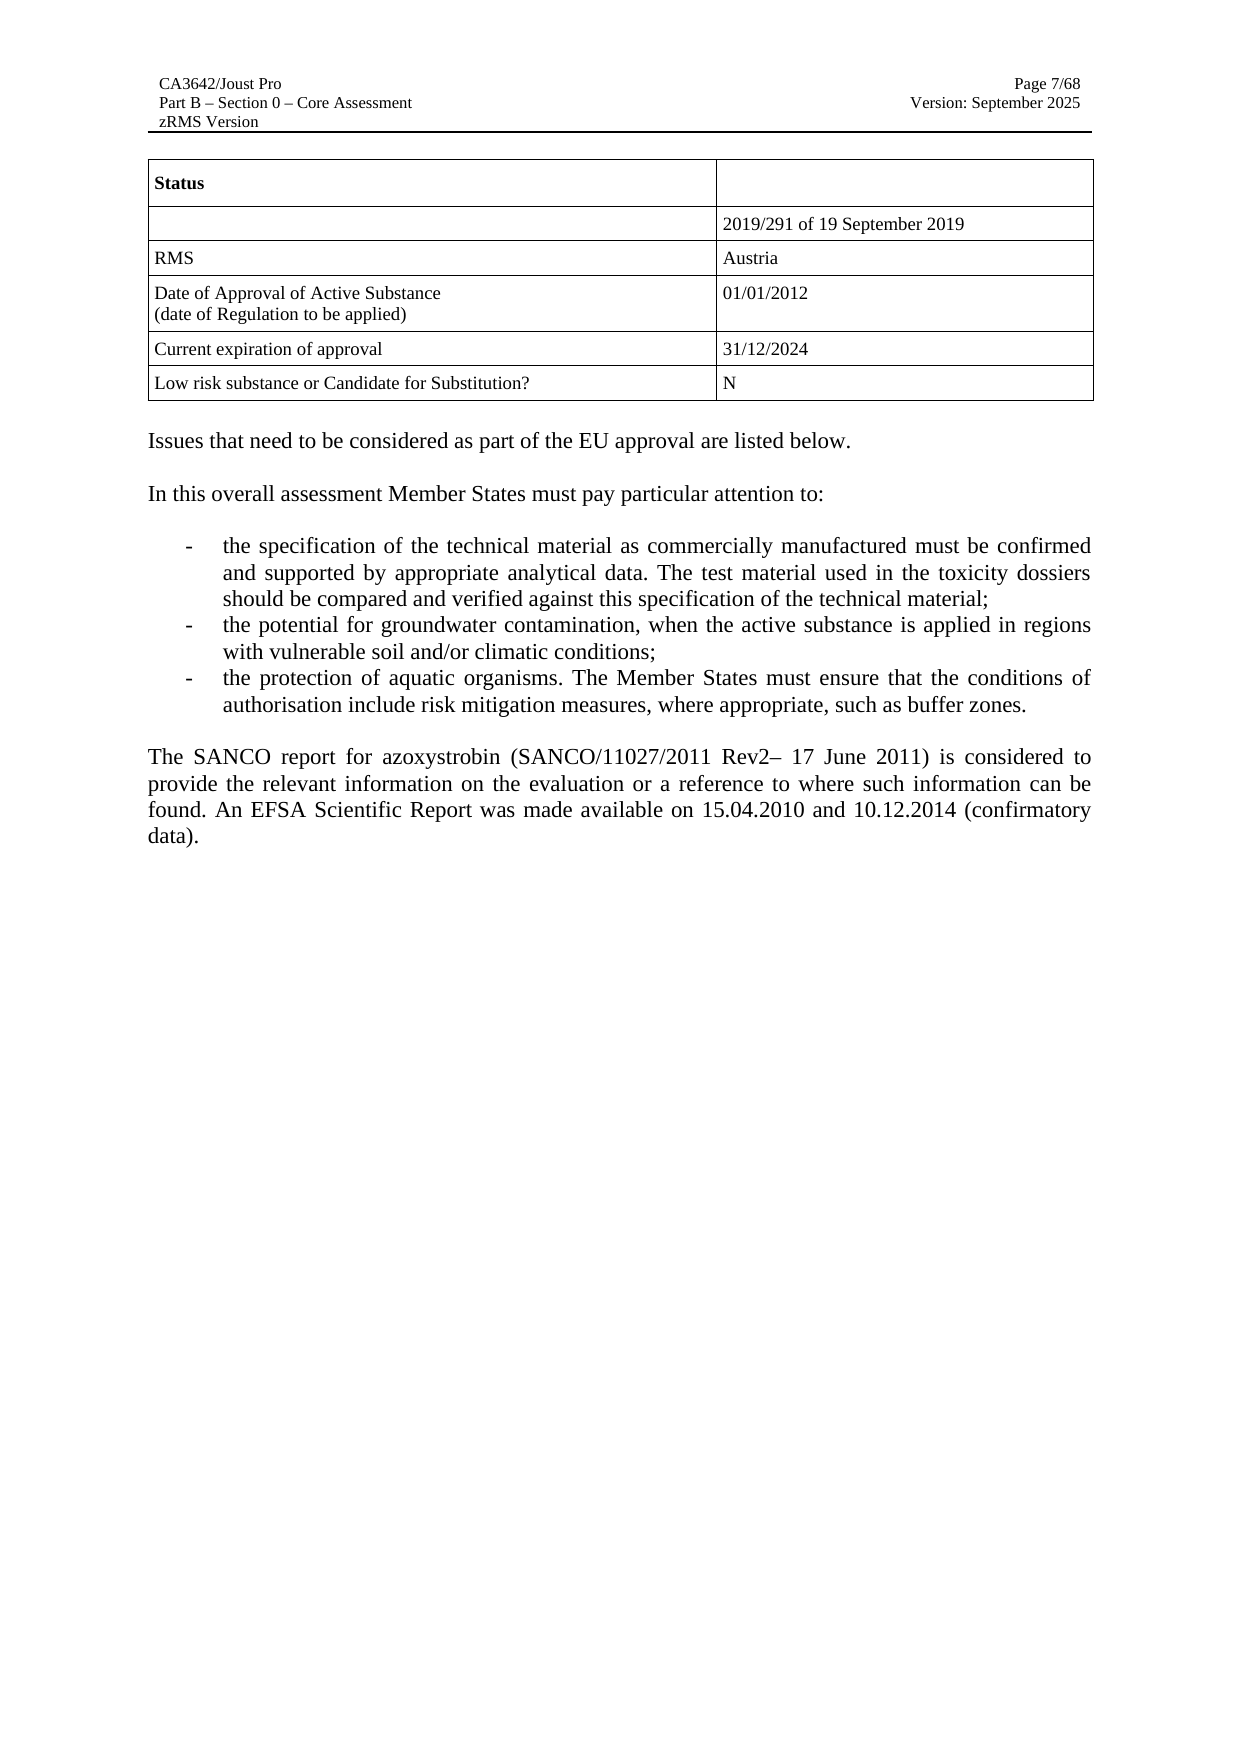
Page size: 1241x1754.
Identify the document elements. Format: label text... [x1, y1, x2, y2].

table_cell Date of Approval of Active Substance (date of Regulation to be applied) [149, 276, 716, 331]
table_cell 31/12/2024 [717, 332, 1093, 365]
list the protection of aquatic organisms. The Member States must ensure that the conditions of authorisation include risk mitigation measures, where appropriate, such as buffer zones. [185, 664, 1093, 717]
table_cell Current expiration of approval [149, 332, 716, 365]
table_header Status [149, 160, 716, 206]
table_cell 01/01/2012 [717, 276, 1093, 331]
list the potential for groundwater contamination, when the active substance is applied in regions with vulnerable soil and/or climatic conditions; [185, 612, 1093, 664]
text In this overall assessment Member States must pay particular attention to: [148, 480, 1093, 506]
text Issues that need to be considered as part of the EU approval are listed below. [148, 427, 1093, 453]
table_cell Austria [717, 241, 1093, 275]
list the specification of the technical material as commercially manufactured must be confirmed and supported by appropriate analytical data. The test material used in the toxicity dossiers should be compared and verified against this specification of the technical material; [185, 532, 1093, 612]
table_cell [149, 207, 716, 240]
table_header [717, 160, 1093, 206]
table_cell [717, 207, 1093, 240]
table_cell Low risk substance or Candidate for Substitution? [149, 366, 716, 400]
text The SANCO report for azoxystrobin (SANCO/11027/2011 Rev2– 17 June 2011) is considered to provide the relevant information on the evaluation or a reference to where such information can be found. An EFSA Scientific Report was made available on 15.04.2010 and 10.12.2014 (confirmatory data). [148, 743, 1093, 849]
table_cell N [717, 366, 1093, 400]
table_cell RMS [149, 241, 716, 275]
